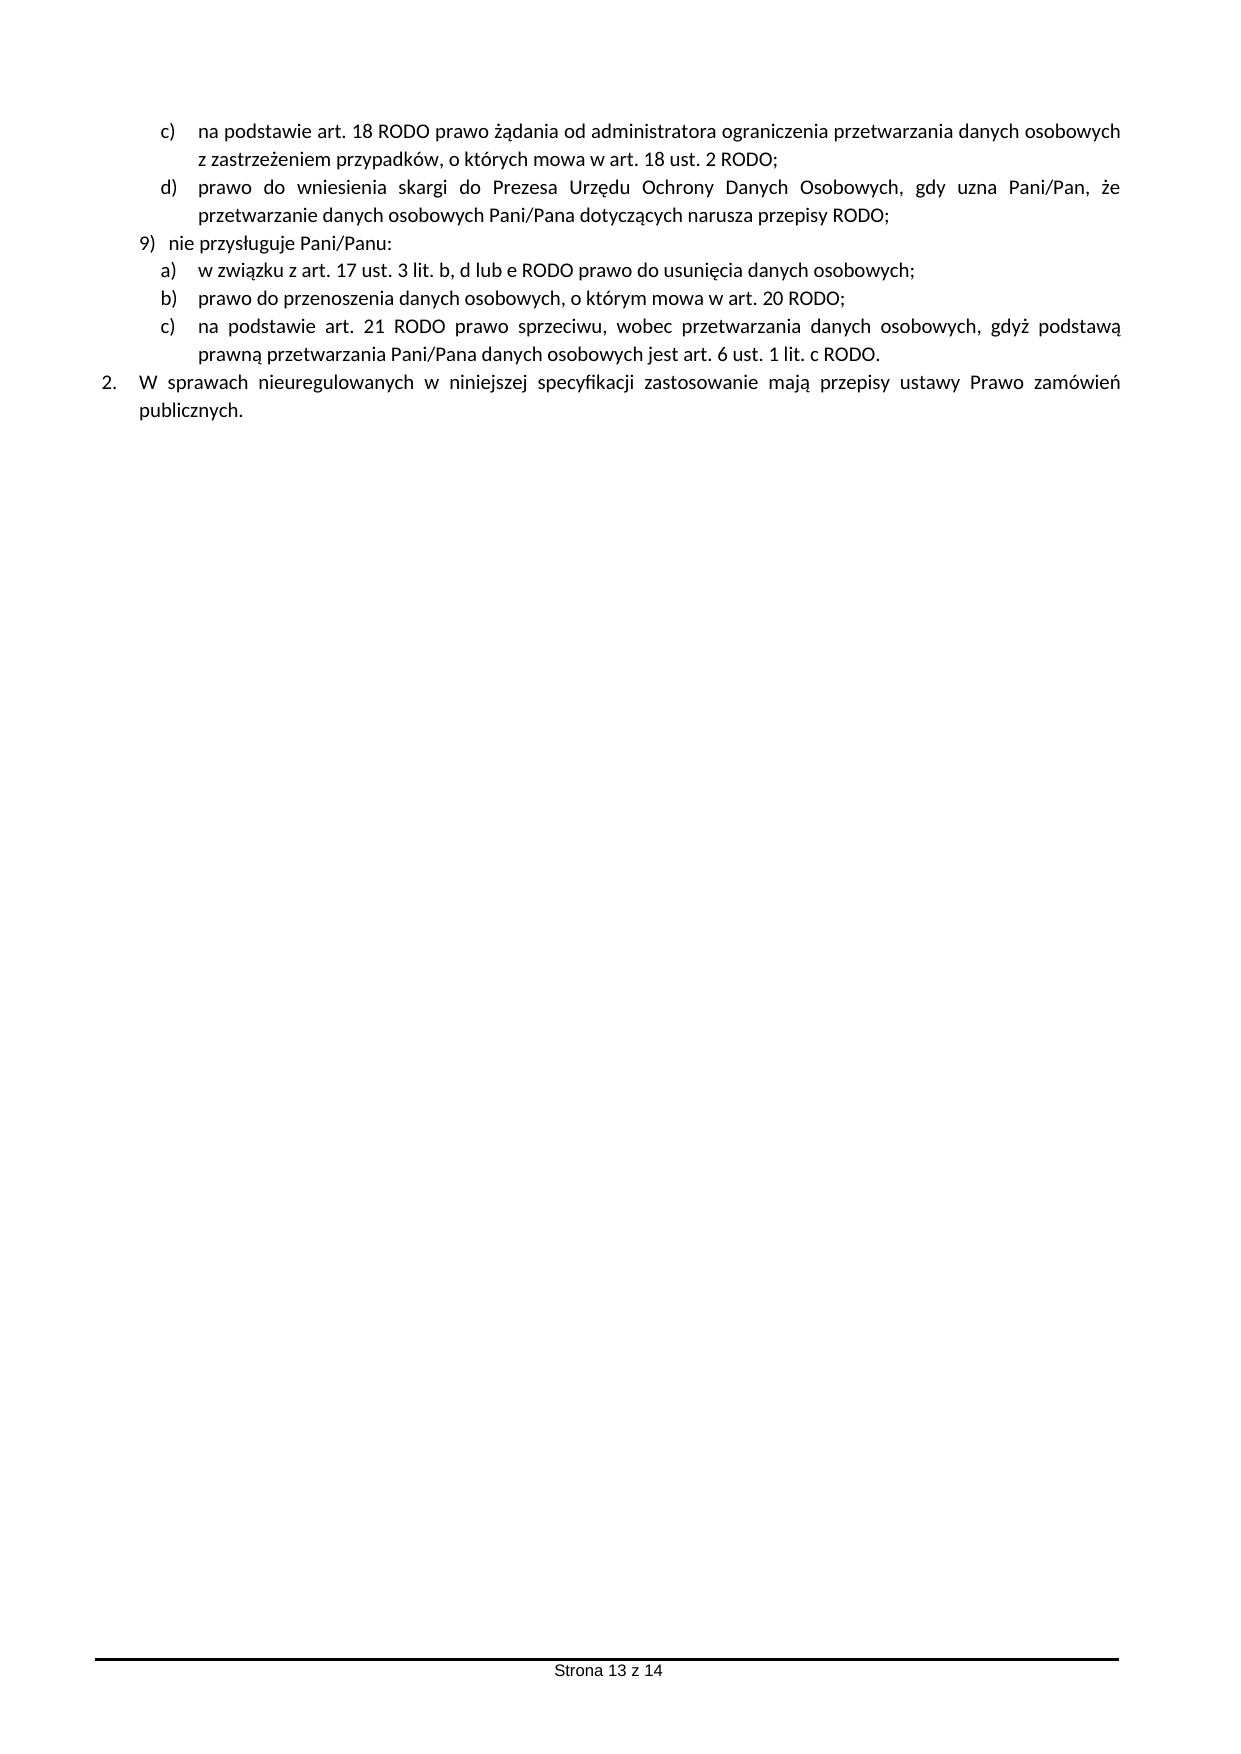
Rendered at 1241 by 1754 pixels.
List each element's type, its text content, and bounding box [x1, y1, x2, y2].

list prawo do przenoszenia danych osobowych, o którym mowa w art. 20 RODO; [160, 286, 1122, 311]
list nie przysługuje Pani/Panu: [139, 230, 1122, 255]
list na podstawie art. 18 RODO prawo żądania od administratora ograniczenia przetwarzania danych osobowych z zastrzeżeniem przypadków, o których mowa w art. 18 ust. 2 RODO; [160, 118, 1122, 171]
list prawo do wniesienia skargi do Prezesa Urzędu Ochrony Danych Osobowych, gdy uzna Pani/Pan, że przetwarzanie danych osobowych Pani/Pana dotyczących narusza przepisy RODO; [160, 174, 1122, 227]
list na podstawie art. 21 RODO prawo sprzeciwu, wobec przetwarzania danych osobowych, gdyż podstawą prawną przetwarzania Pani/Pana danych osobowych jest art. 6 ust. 1 lit. c RODO. [160, 313, 1122, 367]
list W sprawach nieuregulowanych w niniejszej specyfikacji zastosowanie mają przepisy ustawy Prawo zamówień publicznych. [101, 369, 1122, 423]
list w związku z art. 17 ust. 3 lit. b, d lub e RODO prawo do usunięcia danych osobowych; [160, 258, 1122, 283]
